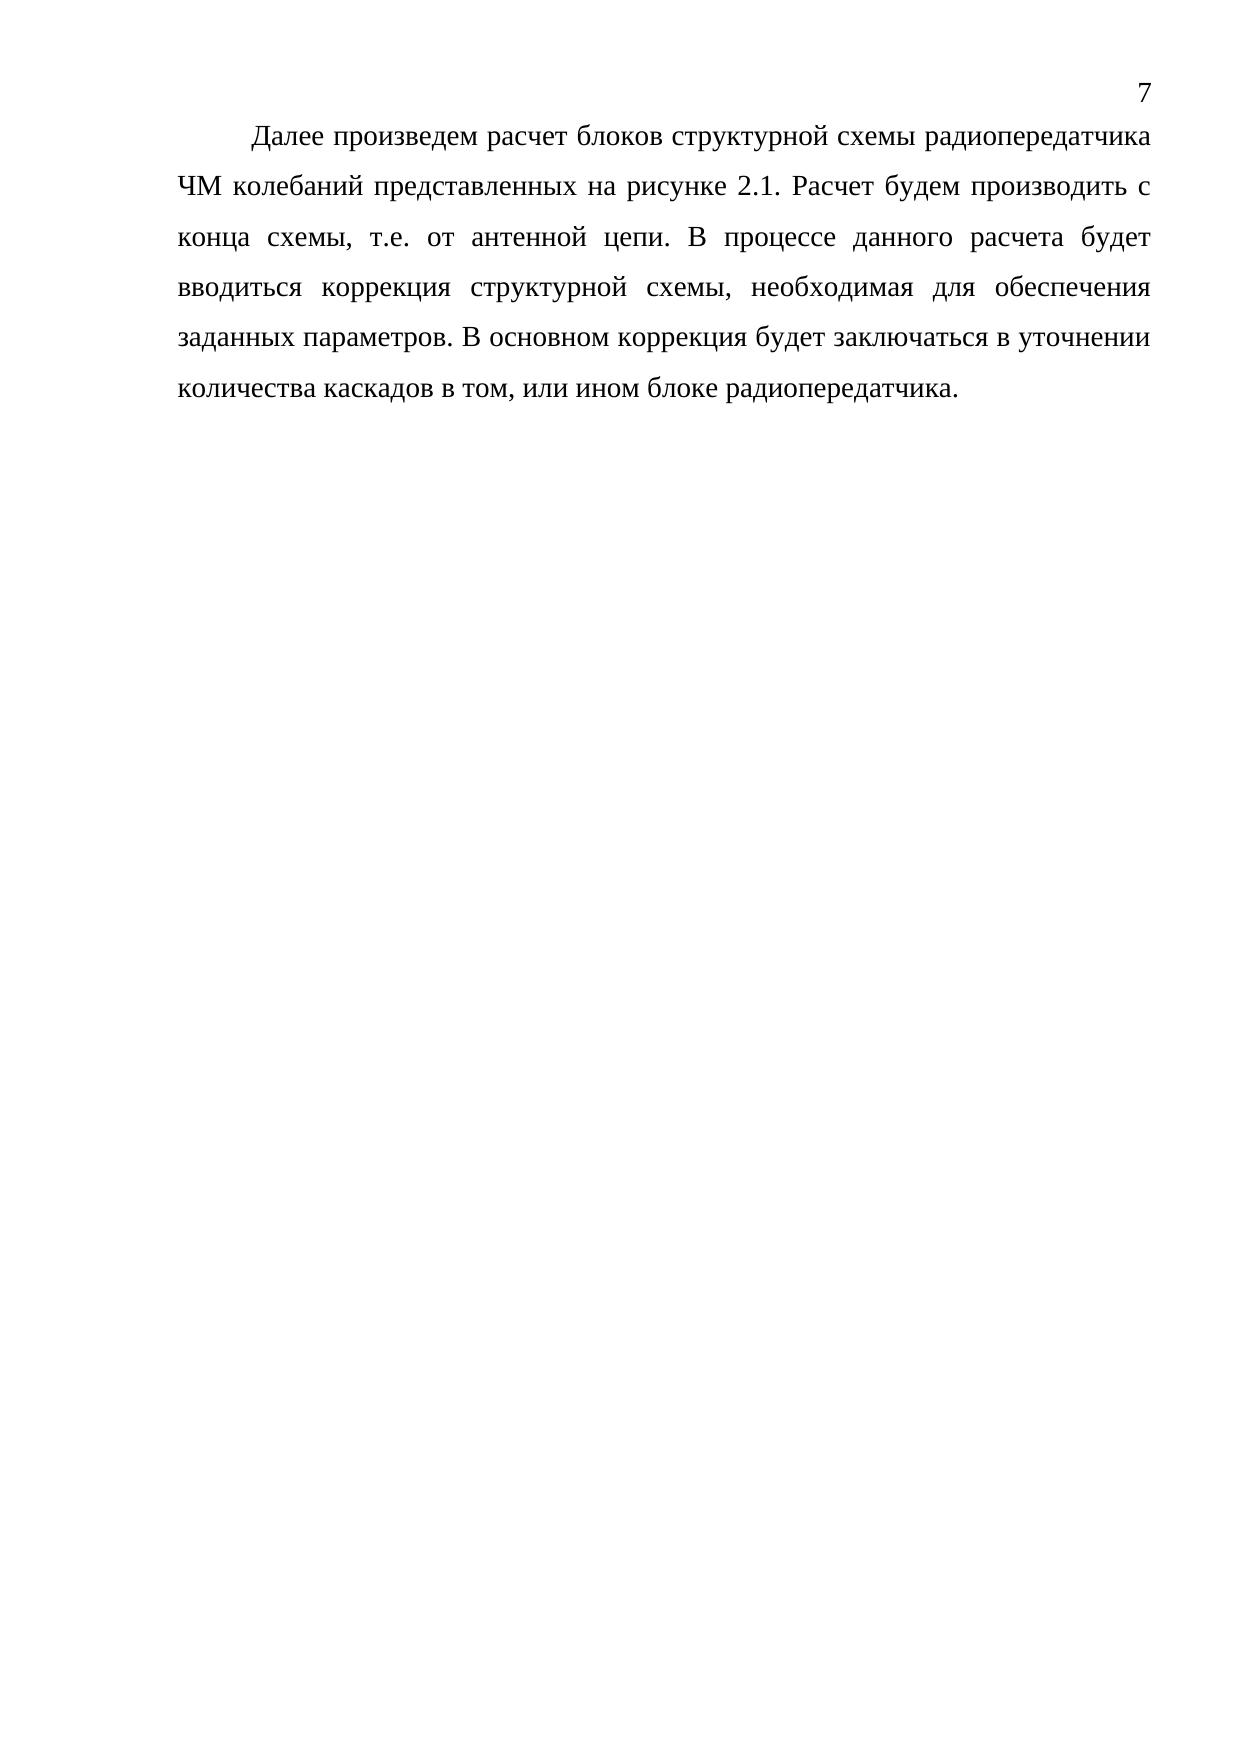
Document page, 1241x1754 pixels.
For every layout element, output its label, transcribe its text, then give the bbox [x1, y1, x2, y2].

text Далее произведем расчет блоков структурной схемы радиопередатчика ЧМ колебаний представленных на рисунке 2.1. Расчет будем производить с конца схемы, т.е. от антенной цепи. В процессе данного расчета будет вводиться коррекция структурной схемы, необходимая для обеспечения заданных параметров. В основном коррекция будет заключаться в уточнении количества каскадов в том, или ином блоке радиопередатчика. [177, 118, 1152, 403]
